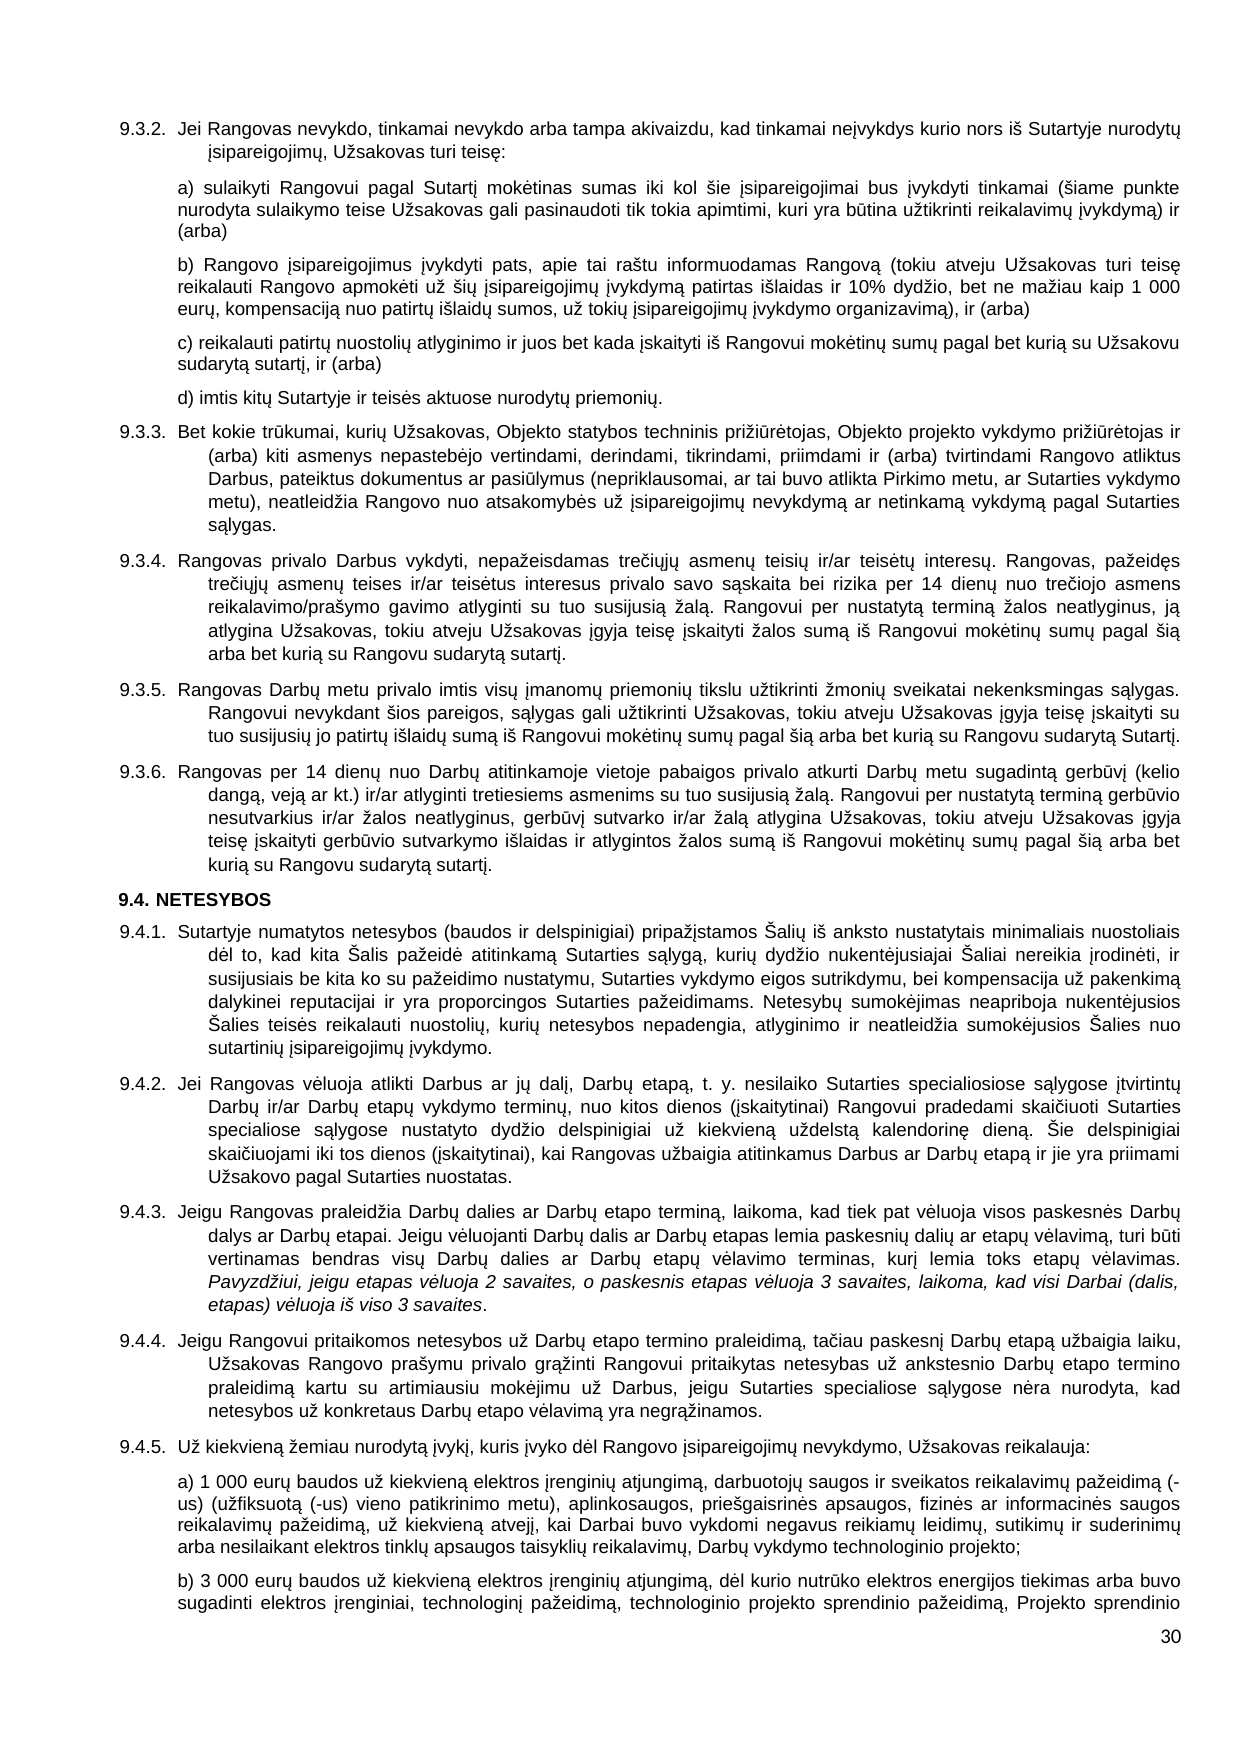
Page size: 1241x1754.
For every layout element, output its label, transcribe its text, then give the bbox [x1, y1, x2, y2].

text d) imtis kitų Sutartyje ir teisės aktuose nurodytų priemonių. [177, 387, 1181, 409]
list Bet kokie trūkumai, kurių Užsakovas, Objekto statybos techninis prižiūrėtojas, Objekto projekto vykdymo prižiūrėtojas ir (arba) kiti asmenys nepastebėjo vertindami, derindami, tikrindami, priimdami ir (arba) tvirtindami Rangovo atliktus Darbus, pateiktus dokumentus ar pasiūlymus (nepriklausomai, ar tai buvo atlikta Pirkimo metu, ar Sutarties vykdymo metu), neatleidžia Rangovo nuo atsakomybės už įsipareigojimų nevykdymą ar netinkamą vykdymą pagal Sutarties sąlygas. [119, 421, 1181, 536]
text b) Rangovo įsipareigojimus įvykdyti pats, apie tai raštu informuodamas Rangovą (tokiu atveju Užsakovas turi teisę reikalauti Rangovo apmokėti už šių įsipareigojimų įvykdymą patirtas išlaidas ir 10% dydžio, bet ne mažiau kaip 1 000 eurų, kompensaciją nuo patirtų išlaidų sumos, už tokių įsipareigojimų įvykdymo organizavimą), ir (arba) [177, 254, 1181, 319]
list Jeigu Rangovui pritaikomos netesybos už Darbų etapo termino praleidimą, tačiau paskesnį Darbų etapą užbaigia laiku, Užsakovas Rangovo prašymu privalo grąžinti Rangovui pritaikytas netesybas už ankstesnio Darbų etapo termino praleidimą kartu su artimiausiu mokėjimu už Darbus, jeigu Sutarties specialiose sąlygose nėra nurodyta, kad netesybos už konkretaus Darbų etapo vėlavimą yra negrąžinamos. [119, 1330, 1181, 1421]
list Jei Rangovas vėluoja atlikti Darbus ar jų dalį, Darbų etapą, t. y. nesilaiko Sutarties specialiosiose sąlygose įtvirtintų Darbų ir/ar Darbų etapų vykdymo terminų, nuo kitos dienos (įskaitytinai) Rangovui pradedami skaičiuoti Sutarties specialiose sąlygose nustatyto dydžio delspinigiai už kiekvieną uždelstą kalendorinę dieną. Šie delspinigiai skaičiuojami iki tos dienos (įskaitytinai), kai Rangovas užbaigia atitinkamus Darbus ar Darbų etapą ir jie yra priimami Užsakovo pagal Sutarties nuostatas. [119, 1073, 1181, 1187]
subtitle Netesybos [118, 889, 1181, 911]
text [177, 1570, 1181, 1613]
text a) 1 000 eurų baudos už kiekvieną elektros įrenginių atjungimą, darbuotojų saugos ir sveikatos reikalavimų pažeidimą (-us) (užfiksuotą (-us) vieno patikrinimo metu), aplinkosaugos, priešgaisrinės apsaugos, fizinės ar informacinės saugos reikalavimų pažeidimą, už kiekvieną atvejį, kai Darbai buvo vykdomi negavus reikiamų leidimų, sutikimų ir suderinimų arba nesilaikant elektros tinklų apsaugos taisyklių reikalavimų, Darbų vykdymo technologinio projekto; [177, 1471, 1181, 1557]
list Rangovas per 14 dienų nuo Darbų atitinkamoje vietoje pabaigos privalo atkurti Darbų metu sugadintą gerbūvį (kelio dangą, veją ar kt.) ir/ar atlyginti tretiesiems asmenims su tuo susijusią žalą. Rangovui per nustatytą terminą gerbūvio nesutvarkius ir/ar žalos neatlyginus, gerbūvį sutvarko ir/ar žalą atlygina Užsakovas, tokiu atveju Užsakovas įgyja teisę įskaityti gerbūvio sutvarkymo išlaidas ir atlygintos žalos sumą iš Rangovui mokėtinų sumų pagal šią arba bet kurią su Rangovu sudarytą sutartį. [119, 761, 1181, 875]
list Rangovas Darbų metu privalo imtis visų įmanomų priemonių tikslu užtikrinti žmonių sveikatai nekenksmingas sąlygas. Rangovui nevykdant šios pareigos, sąlygas gali užtikrinti Užsakovas, tokiu atveju Užsakovas įgyja teisę įskaityti su tuo susijusių jo patirtų išlaidų sumą iš Rangovui mokėtinų sumų pagal šią arba bet kurią su Rangovu sudarytą Sutartį. [119, 678, 1181, 746]
list Už kiekvieną žemiau nurodytą įvykį, kuris įvyko dėl Rangovo įsipareigojimų nevykdymo, Užsakovas reikalauja: [119, 1435, 1181, 1457]
list Jeigu Rangovas praleidžia Darbų dalies ar Darbų etapo terminą, laikoma, kad tiek pat vėluoja visos paskesnės Darbų dalys ar Darbų etapai. Jeigu vėluojanti Darbų dalis ar Darbų etapas lemia paskesnių dalių ar etapų vėlavimą, turi būti vertinamas bendras visų Darbų dalies ar Darbų etapų vėlavimo terminas, kurį lemia toks etapų vėlavimas. Pavyzdžiui, jeigu etapas vėluoja 2 savaites, o paskesnis etapas vėluoja 3 savaites, laikoma, kad visi Darbai (dalis, etapas) vėluoja iš viso 3 savaites. [119, 1201, 1181, 1316]
list Jei Rangovas nevykdo, tinkamai nevykdo arba tampa akivaizdu, kad tinkamai neįvykdys kurio nors iš Sutartyje nurodytų įsipareigojimų, Užsakovas turi teisę: [119, 118, 1181, 163]
text c) reikalauti patirtų nuostolių atlyginimo ir juos bet kada įskaityti iš Rangovui mokėtinų sumų pagal bet kurią su Užsakovu sudarytą sutartį, ir (arba) [177, 331, 1181, 374]
list Rangovas privalo Darbus vykdyti, nepažeisdamas trečiųjų asmenų teisių ir/ar teisėtų interesų. Rangovas, pažeidęs trečiųjų asmenų teises ir/ar teisėtus interesus privalo savo sąskaita bei rizika per 14 dienų nuo trečiojo asmens reikalavimo/prašymo gavimo atlyginti su tuo susijusią žalą. Rangovui per nustatytą terminą žalos neatlyginus, ją atlygina Užsakovas, tokiu atveju Užsakovas įgyja teisę įskaityti žalos sumą iš Rangovui mokėtinų sumų pagal šią arba bet kurią su Rangovu sudarytą sutartį. [119, 550, 1181, 664]
list Sutartyje numatytos netesybos (baudos ir delspinigiai) pripažįstamos Šalių iš anksto nustatytais minimaliais nuostoliais dėl to, kad kita Šalis pažeidė atitinkamą Sutarties sąlygą, kurių dydžio nukentėjusiajai Šaliai nereikia įrodinėti, ir susijusiais be kita ko su pažeidimo nustatymu, Sutarties vykdymo eigos sutrikdymu, bei kompensacija už pakenkimą dalykinei reputacijai ir yra proporcingos Sutarties pažeidimams. Netesybų sumokėjimas neapriboja nukentėjusios Šalies teisės reikalauti nuostolių, kurių netesybos nepadengia, atlyginimo ir neatleidžia sumokėjusios Šalies nuo sutartinių įsipareigojimų įvykdymo. [119, 921, 1181, 1058]
text a) sulaikyti Rangovui pagal Sutartį mokėtinas sumas iki kol šie įsipareigojimai bus įvykdyti tinkamai (šiame punkte nurodyta sulaikymo teise Užsakovas gali pasinaudoti tik tokia apimtimi, kuri yra būtina užtikrinti reikalavimų įvykdymą) ir (arba) [177, 177, 1181, 242]
